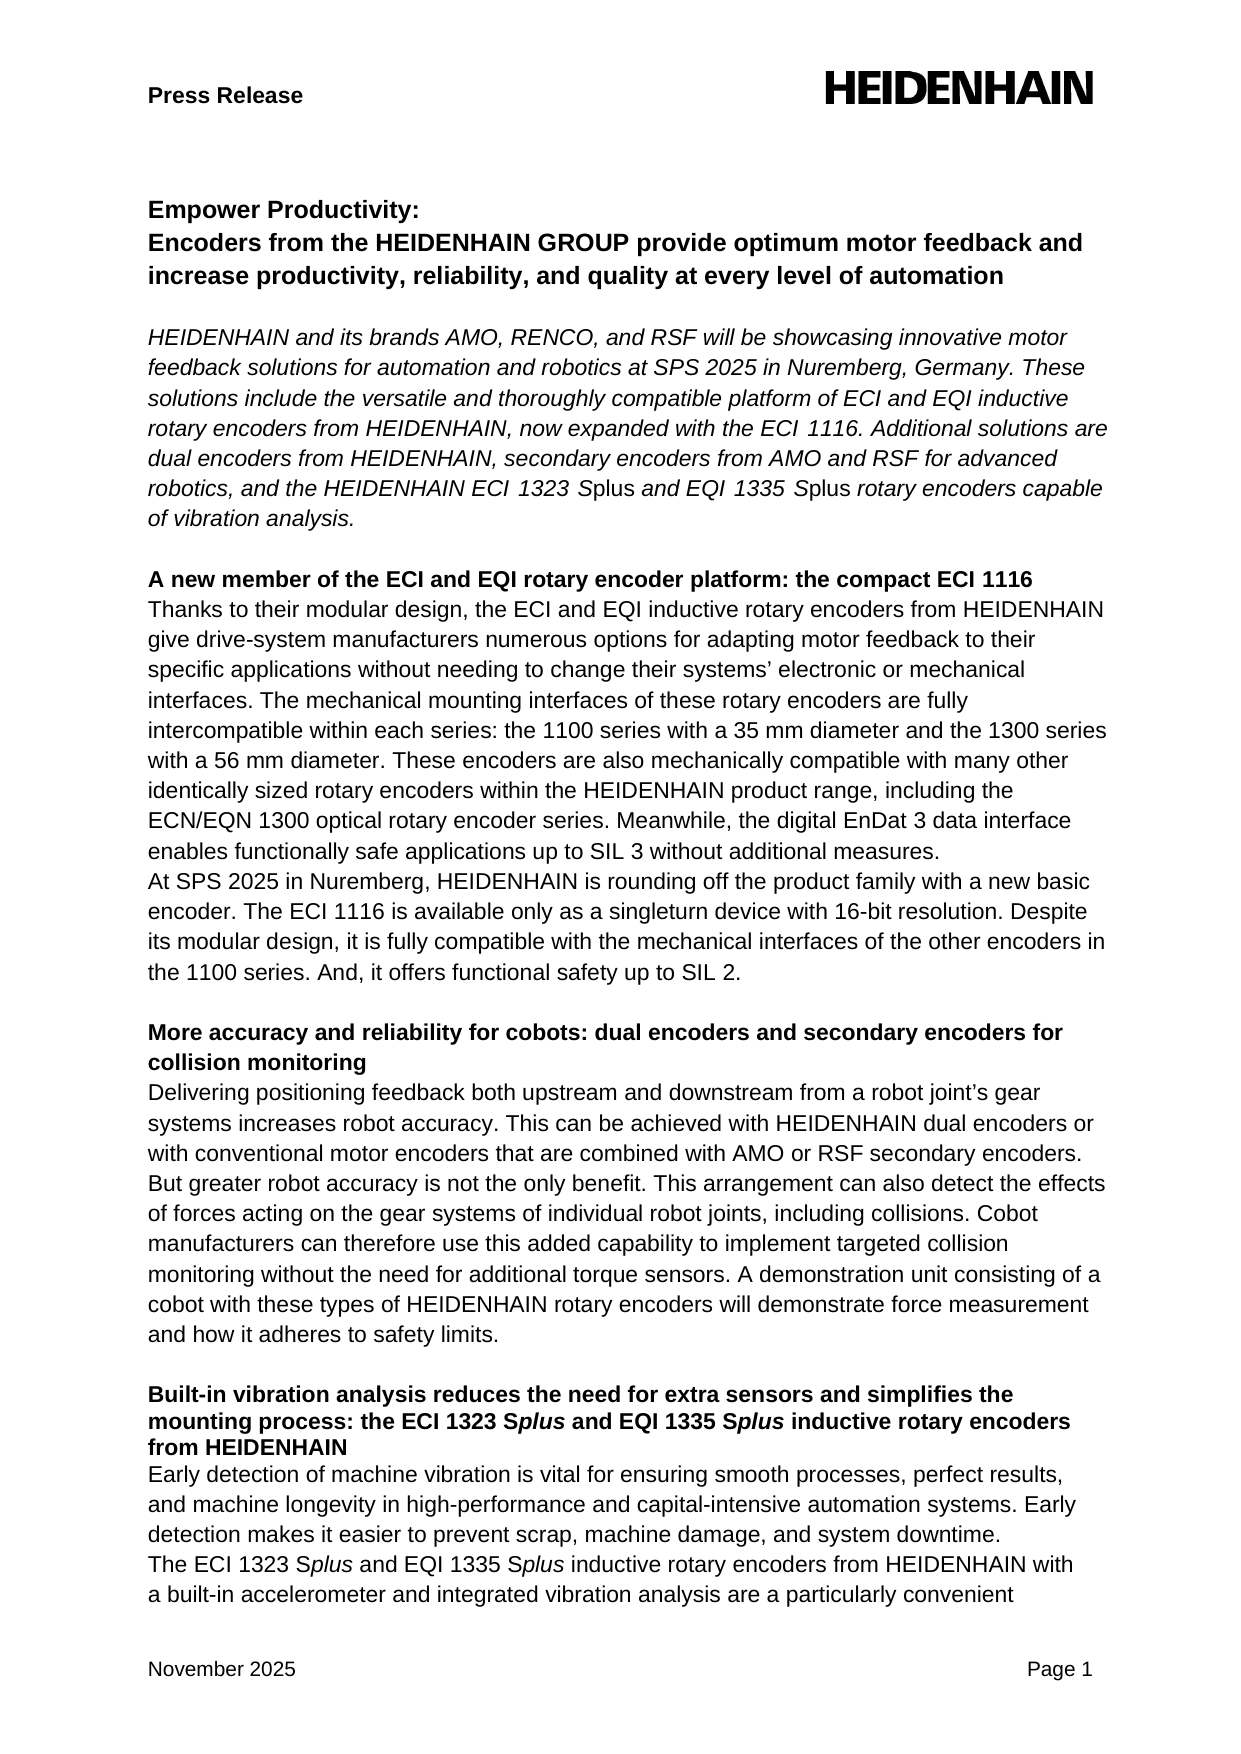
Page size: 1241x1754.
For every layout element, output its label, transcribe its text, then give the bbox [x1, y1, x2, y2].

text Encoders from the HEIDENHAIN GROUP provide optimum motor feedback and increase productivity, reliability, and quality at every level of automation [148, 228, 1093, 290]
text Delivering positioning feedback both upstream and downstream from a robot joint’s gear systems increases robot accuracy. This can be achieved with HEIDENHAIN dual encoders or with conventional motor encoders that are combined with AMO or RSF secondary encoders. But greater robot accuracy is not the only benefit. This arrangement can also detect the effects of forces acting on the gear systems of individual robot joints, including collisions. Cobot manufacturers can therefore use this added capability to implement targeted collision monitoring without the need for additional torque sensors. A demonstration unit consisting of a cobot with these types of HEIDENHAIN rotary encoders will demonstrate force measurement and how it adheres to safety limits. [148, 1079, 1107, 1347]
text Empower Productivity: [148, 195, 1093, 224]
picture [825, 71, 1093, 104]
text HEIDENHAIN and its brands AMO, RENCO, and RSF will be showcasing innovative motor feedback solutions for automation and robotics at SPS 2025 in Nuremberg, Germany. These solutions include the versatile and thoroughly compatible platform of ECI and EQI inductive rotary encoders from HEIDENHAIN, now expanded with the ECI 1116. Additional solutions are dual encoders from HEIDENHAIN, secondary encoders from AMO and RSF for advanced robotics, and the HEIDENHAIN ECI 1323 Splus and EQI 1335 Splus rotary encoders capable of vibration analysis. [148, 324, 1122, 532]
text A new member of the ECI and EQI rotary encoder platform: the compact ECI 1116 [148, 566, 1093, 592]
text Built-in vibration analysis reduces the need for extra sensors and simplifies the mounting process: the ECI 1323 Splus and EQI 1335 Splus inductive rotary encoders from HEIDENHAIN [148, 1381, 1092, 1461]
text Thanks to their modular design, the ECI and EQI inductive rotary encoders from HEIDENHAIN give drive-system manufacturers numerous options for adapting motor feedback to their specific applications without needing to change their systems’ electronic or mechanical interfaces. The mechanical mounting interfaces of these rotary encoders are fully intercompatible within each series: the 1100 series with a 35 mm diameter and the 1300 series with a 56 mm diameter. These encoders are also mechanically compatible with many other identically sized rotary encoders within the HEIDENHAIN product range, including the ECN/EQN 1300 optical rotary encoder series. Meanwhile, the digital EnDat 3 data interface enables functionally safe applications up to SIL 3 without additional measures. [148, 596, 1107, 864]
text Early detection of machine vibration is vital for ensuring smooth processes, perfect results, and machine longevity in high-performance and capital-intensive automation systems. Early detection makes it easier to prevent scrap, machine damage, and system downtime. [148, 1461, 1093, 1547]
text At SPS 2025 in Nuremberg, HEIDENHAIN is rounding off the product family with a new basic encoder. The ECI 1116 is available only as a singleturn device with 16-bit resolution. Despite its modular design, it is fully compatible with the mechanical interfaces of the other encoders in the 1100 series. And, it offers functional safety up to SIL 2. [148, 868, 1107, 985]
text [148, 1551, 1093, 1608]
text More accuracy and reliability for cobots: dual encoders and secondary encoders for collision monitoring [148, 1019, 1093, 1076]
